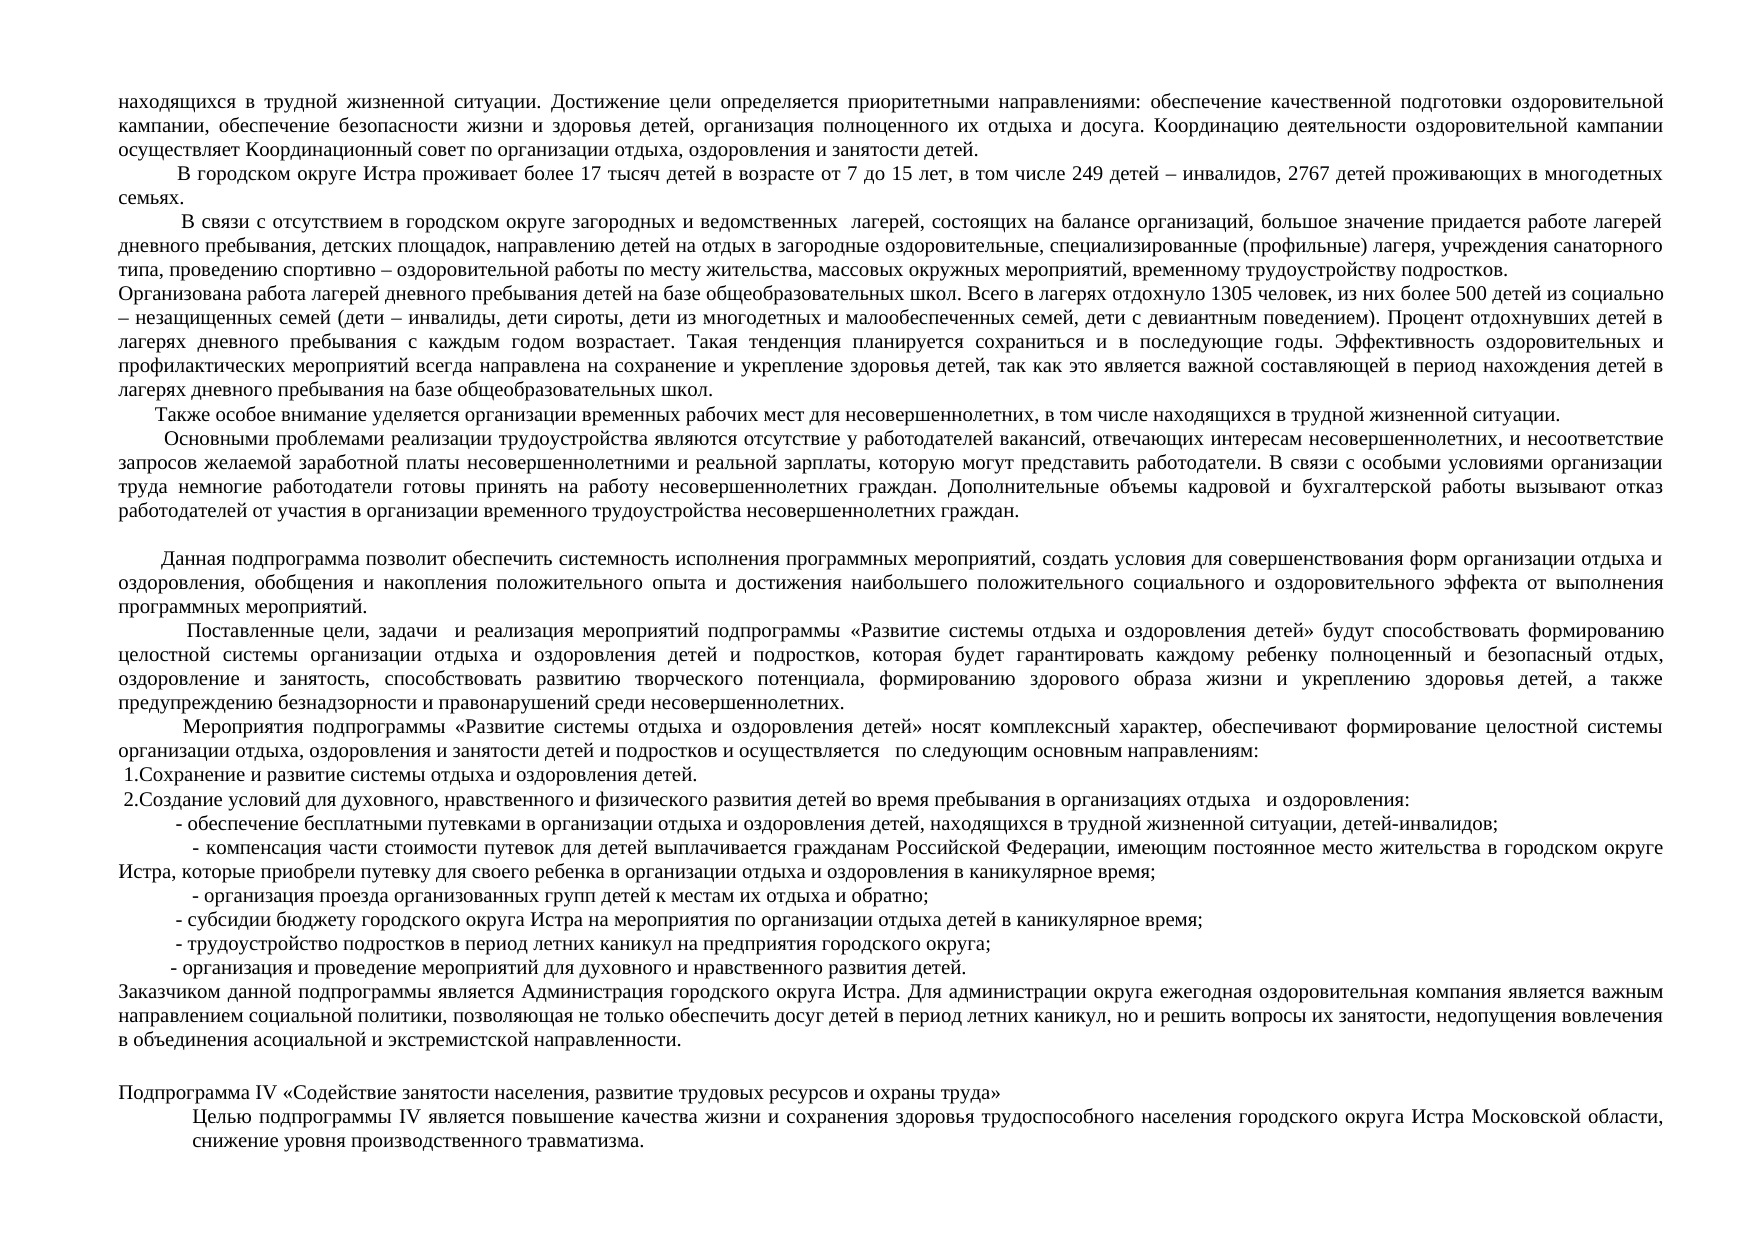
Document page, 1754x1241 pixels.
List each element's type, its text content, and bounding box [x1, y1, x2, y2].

text - обеспечение бесплатными путевками в организации отдыха и оздоровления детей, находящихся в трудной жизненной ситуации, детей-инвалидов; [118, 811, 1665, 834]
text Основными проблемами реализации трудоустройства являются отсутствие у работодателей вакансий, отвечающих интересам несовершеннолетних, и несоответствие запросов желаемой заработной платы несовершеннолетними и реальной зарплаты, которую могут представить работодатели. В связи с особыми условиями организации труда немногие работодатели готовы принять на работу несовершеннолетних граждан. Дополнительные объемы кадровой и бухгалтерской работы вызывают отказ работодателей от участия в организации временного трудоустройства несовершеннолетних граждан. [118, 426, 1665, 522]
text 2.Создание условий для духовного, нравственного и физического развития детей во время пребывания в организациях отдыха и оздоровления: [118, 786, 1665, 811]
text В городском округе Истра проживает более 17 тысяч детей в возрасте от 7 до 15 лет, в том числе 249 детей – инвалидов, 2767 детей проживающих в многодетных семьях. [118, 161, 1665, 209]
text Организована работа лагерей дневного пребывания детей на базе общеобразовательных школ. Всего в лагерях отдохнуло 1305 человек, из них более 500 детей из социально – незащищенных семей (дети – инвалиды, дети сироты, дети из многодетных и малообеспеченных семей, дети с девиантным поведением). Процент отдохнувших детей в лагерях дневного пребывания с каждым годом возрастает. Такая тенденция планируется сохраниться и в последующие годы. Эффективность оздоровительных и профилактических мероприятий всегда направлена на сохранение и укрепление здоровья детей, так как это является важной составляющей в период нахождения детей в лагерях дневного пребывания на базе общеобразовательных школ. [118, 281, 1665, 401]
text Также особое внимание уделяется организации временных рабочих мест для несовершеннолетних, в том числе находящихся в трудной жизненной ситуации. [118, 401, 1665, 426]
text - компенсация части стоимости путевок для детей выплачивается гражданам Российской Федерации, имеющим постоянное место жительства в городском округе Истра, которые приобрели путевку для своего ребенка в организации отдыха и оздоровления в каникулярное время; [118, 834, 1665, 883]
text Данная подпрограмма позволит обеспечить системность исполнения программных мероприятий, создать условия для совершенствования форм организации отдыха и оздоровления, обобщения и накопления положительного опыта и достижения наибольшего положительного социального и оздоровительного эффекта от выполнения программных мероприятий. [118, 546, 1665, 618]
text Заказчиком данной подпрограммы является Администрация городского округа Истра. Для администрации округа ежегодная оздоровительная компания является важным направлением социальной политики, позволяющая не только обеспечить досуг детей в период летних каникул, но и решить вопросы их занятости, недопущения вовлечения в объединения асоциальной и экстремистской направленности. [118, 979, 1665, 1051]
text 1.Сохранение и развитие системы отдыха и оздоровления детей. [118, 762, 1665, 786]
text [118, 89, 1665, 161]
text - организация и проведение мероприятий для духовного и нравственного развития детей. [118, 955, 1665, 979]
text Целью подпрограммы IV является повышение качества жизни и сохранения здоровья трудоспособного населения городского округа Истра Московской области, снижение уровня производственного травматизма. [192, 1104, 1665, 1152]
text Мероприятия подпрограммы «Развитие системы отдыха и оздоровления детей» носят комплексный характер, обеспечивают формирование целостной системы организации отдыха, оздоровления и занятости детей и подростков и осуществляется по следующим основным направлениям: [118, 714, 1665, 762]
text - трудоустройство подростков в период летних каникул на предприятия городского округа; [118, 931, 1665, 955]
text - субсидии бюджету городского округа Истра на мероприятия по организации отдыха детей в каникулярное время; [118, 907, 1665, 931]
text - организация проезда организованных групп детей к местам их отдыха и обратно; [118, 883, 1665, 907]
text Поставленные цели, задачи и реализация мероприятий подпрограммы «Развитие системы отдыха и оздоровления детей» будут способствовать формированию целостной системы организации отдыха и оздоровления детей и подростков, которая будет гарантировать каждому ребенку полноценный и безопасный отдых, оздоровление и занятость, способствовать развитию творческого потенциала, формированию здорового образа жизни и укреплению здоровья детей, а также предупреждению безнадзорности и правонарушений среди несовершеннолетних. [118, 618, 1665, 714]
text В связи с отсутствием в городском округе загородных и ведомственных лагерей, состоящих на балансе организаций, большое значение придается работе лагерей дневного пребывания, детских площадок, направлению детей на отдых в загородные оздоровительные, специализированные (профильные) лагеря, учреждения санаторного типа, проведению спортивно – оздоровительной работы по месту жительства, массовых окружных мероприятий, временному трудоустройству подростков. [118, 209, 1665, 281]
text Подпрограмма IV «Содействие занятости населения, развитие трудовых ресурсов и охраны труда» [118, 1080, 1665, 1104]
